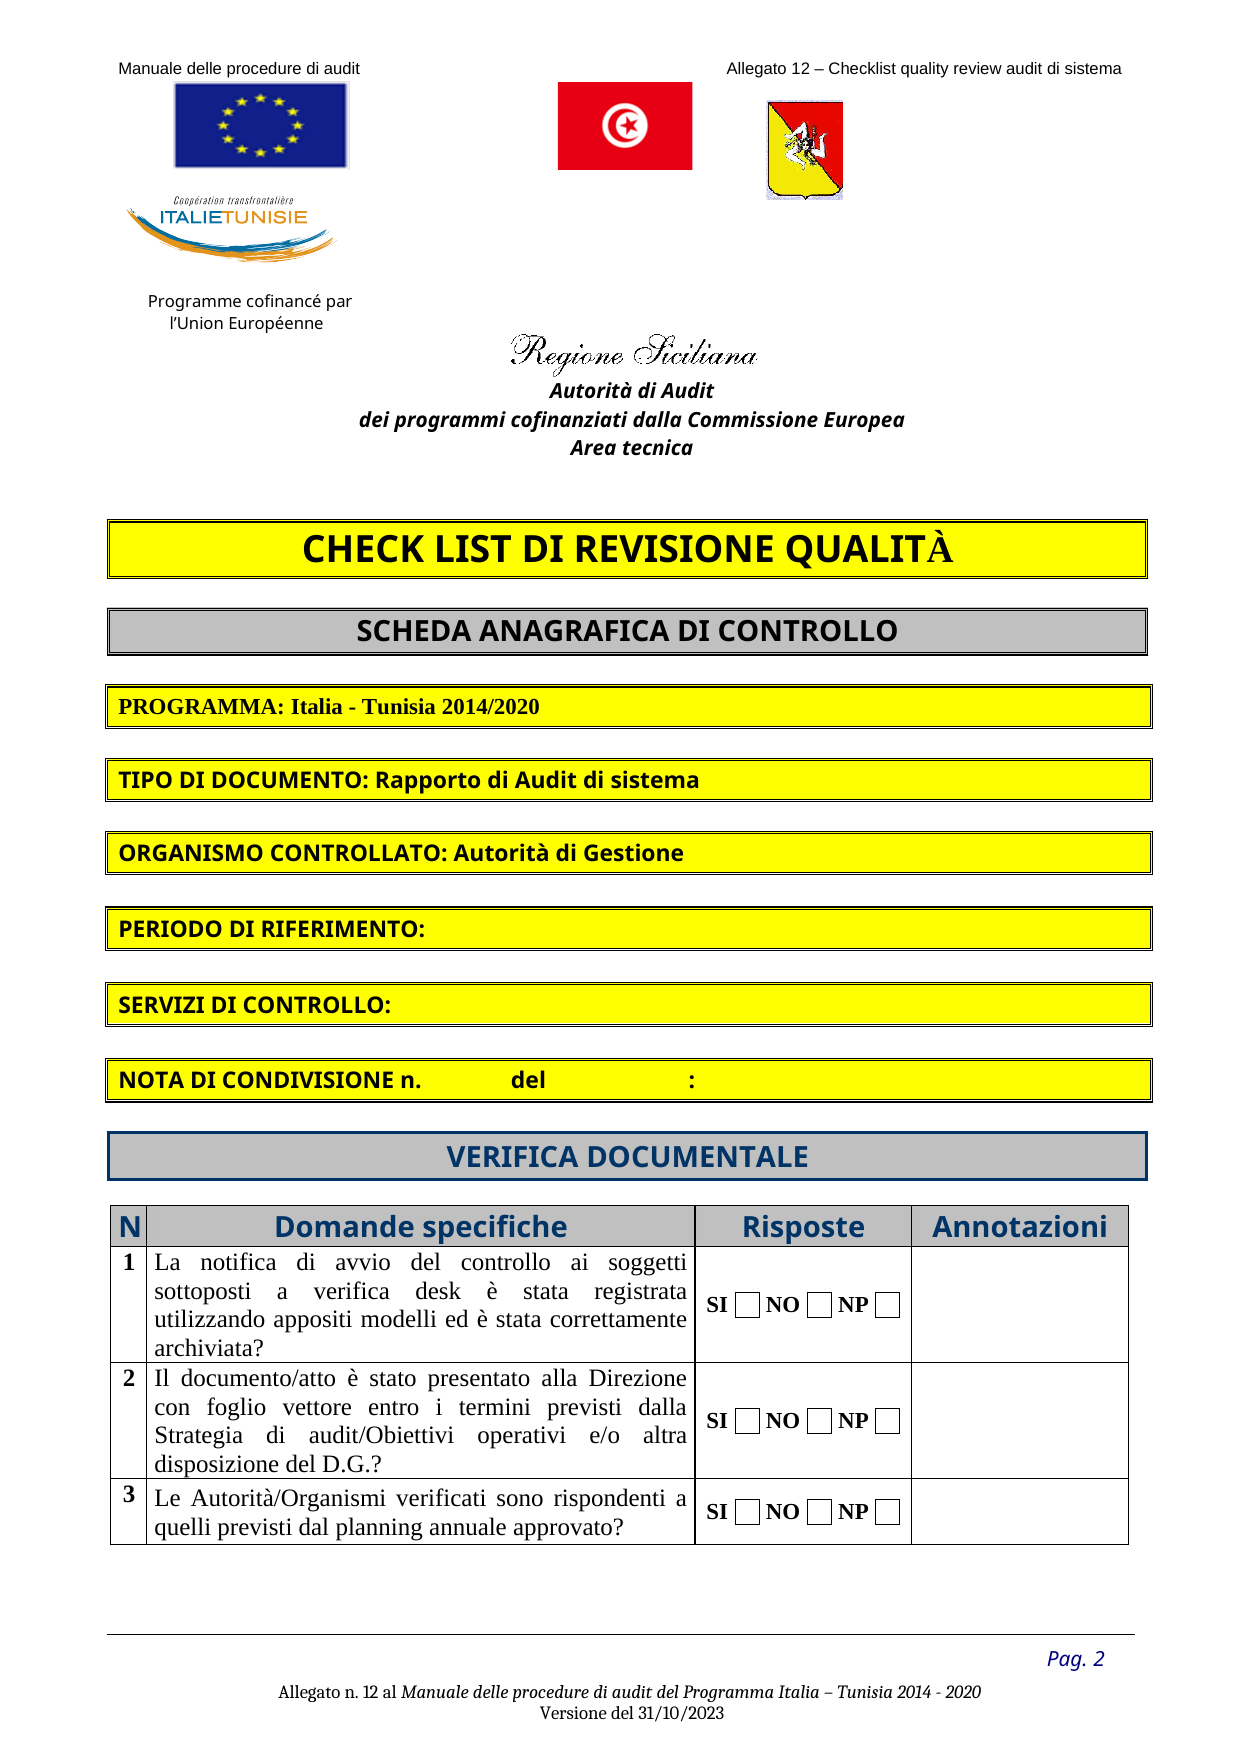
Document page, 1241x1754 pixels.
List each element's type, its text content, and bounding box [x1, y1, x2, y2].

table_cell 2 [111, 1363, 146, 1478]
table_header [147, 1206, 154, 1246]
subtitle VERIFICA DOCUMENTALE [110, 1134, 1145, 1178]
text Autorità di Audit [118, 377, 1146, 405]
subtitle SCHEDA ANAGRAFICA DI CONTROLLO [110, 611, 1145, 652]
table_cell 1 [111, 1247, 146, 1362]
table_header ORGANISMO CONTROLLATO: Autorità di Gestione [108, 834, 1150, 872]
picture [506, 334, 758, 377]
table_header PROGRAMMA: Italia - Tunisia 2014/2020 [108, 688, 1150, 726]
table_header NOTA DI CONDIVISIONE n. del : [108, 1061, 1150, 1099]
table_cell [912, 1247, 1128, 1362]
picture [557, 82, 693, 170]
table_cell SI NO NP [696, 1479, 911, 1544]
table_cell La notifica di avvio del controllo ai soggetti sottoposti a verifica desk è stata registrata utilizzando appositi modelli ed è stata correttamente archiviata? [147, 1247, 694, 1362]
table_header TIPO DI DOCUMENTO: Rapporto di Audit di sistema [108, 761, 1150, 799]
picture [766, 100, 843, 200]
table_header PERIODO DI RIFERIMENTO: [108, 910, 1150, 948]
table_cell [912, 1479, 1128, 1544]
subtitle CHECK LIST DI REVISIONE QUALITÀ [110, 523, 1145, 576]
table_cell SI NO NP [696, 1247, 911, 1362]
table_cell Le Autorità/Organismi verificati sono rispondenti a quelli previsti dal planning annuale approvato? [147, 1479, 694, 1544]
table_header SERVIZI DI CONTROLLO: [108, 985, 1150, 1023]
table_cell SI NO NP [696, 1363, 911, 1478]
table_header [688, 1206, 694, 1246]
table_cell [912, 1363, 1128, 1478]
picture [118, 80, 352, 284]
table_cell Il documento/atto è stato presentato alla Direzione con foglio vettore entro i termini previsti dalla Strategia di audit/Obiettivi operativi e/o altra disposizione del D.G.? [147, 1363, 694, 1478]
text Area tecnica [118, 433, 1146, 462]
table_cell 3 [111, 1479, 146, 1544]
text dei programmi cofinanziati dalla Commissione Europea [118, 405, 1146, 433]
